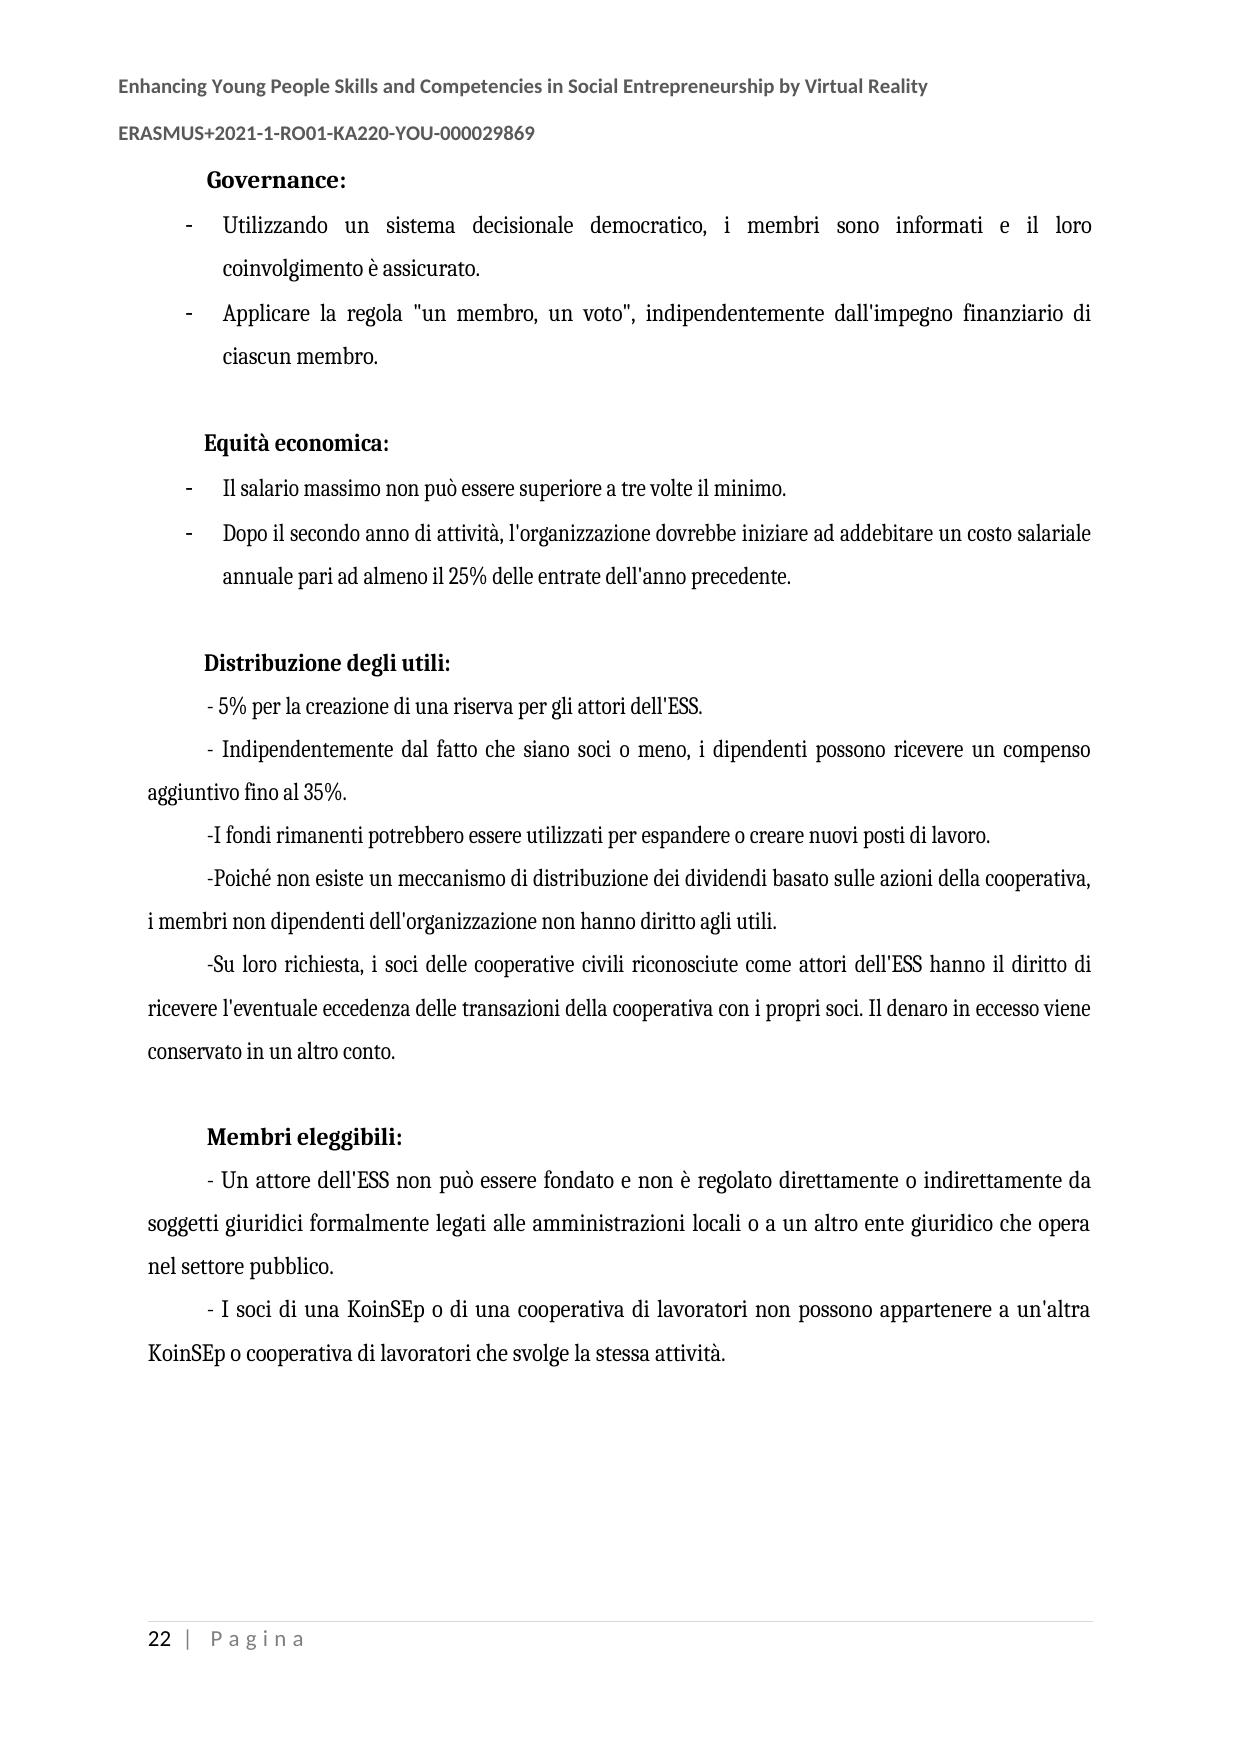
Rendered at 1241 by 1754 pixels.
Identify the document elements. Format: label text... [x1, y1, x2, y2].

list Dopo il secondo anno di attività, l'organizzazione dovrebbe iniziare ad addebitare un costo salariale annuale pari ad almeno il 25% delle entrate dell'anno precedente. [185, 517, 1093, 591]
text -I fondi rimanenti potrebbero essere utilizzati per espandere o creare nuovi posti di lavoro. [148, 821, 1093, 850]
text Distribuzione degli utili: [148, 648, 1093, 677]
text - 5% per la creazione di una riserva per gli attori dell'ESS. [148, 692, 1093, 720]
text -Su loro richiesta, i soci delle cooperative civili riconosciute come attori dell'ESS hanno il diritto di ricevere l'eventuale eccedenza delle transazioni della cooperativa con i propri soci. Il denaro in eccesso viene conservato in un altro conto. [148, 950, 1093, 1065]
text Equità economica: [148, 428, 1093, 457]
text - Un attore dell'ESS non può essere fondato e non è regolato direttamente o indirettamente da soggetti giuridici formalmente legati alle amministrazioni locali o a un altro ente giuridico che opera nel settore pubblico. [148, 1166, 1093, 1281]
text - I soci di una KoinSEp o di una cooperativa di lavoratori non possono appartenere a un'altra KoinSEp o cooperativa di lavoratori che svolge la stessa attività. [148, 1295, 1093, 1367]
list Applicare la regola "un membro, un voto", indipendentemente dall'impegno finanziario di ciascun membro. [185, 297, 1093, 371]
text - Indipendentemente dal fatto che siano soci o meno, i dipendenti possono ricevere un compenso aggiuntivo fino al 35%. [148, 735, 1093, 807]
list Il salario massimo non può essere superiore a tre volte il minimo. [185, 472, 1093, 502]
text -Poiché non esiste un meccanismo di distribuzione dei dividendi basato sulle azioni della cooperativa, i membri non dipendenti dell'organizzazione non hanno diritto agli utili. [148, 864, 1093, 936]
text Governance: [148, 166, 1093, 195]
list Utilizzando un sistema decisionale democratico, i membri sono informati e il loro coinvolgimento è assicurato. [185, 209, 1093, 283]
text Membri eleggibili: [148, 1123, 1093, 1152]
